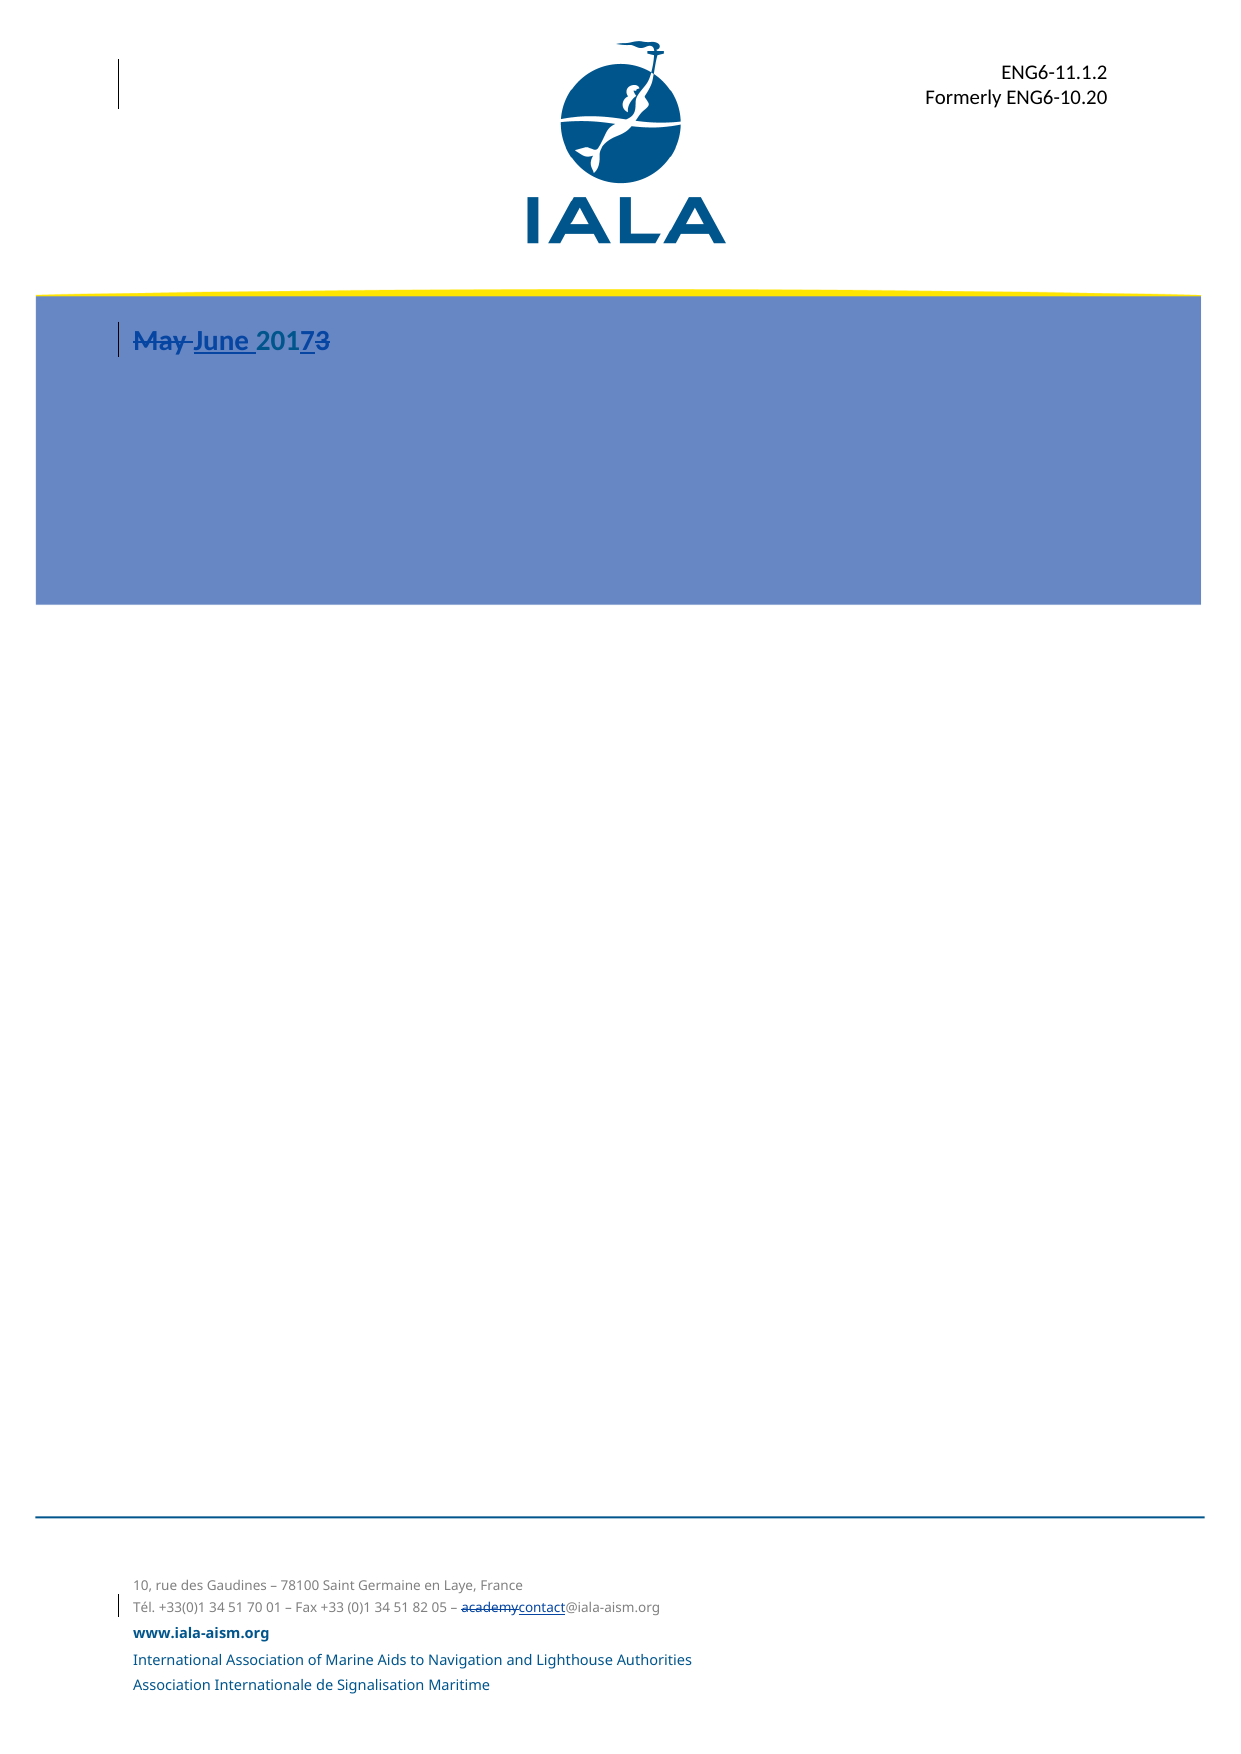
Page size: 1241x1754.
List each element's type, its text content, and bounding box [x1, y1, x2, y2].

picture [0, 29, 1240, 616]
text 201 [133, 322, 1107, 357]
